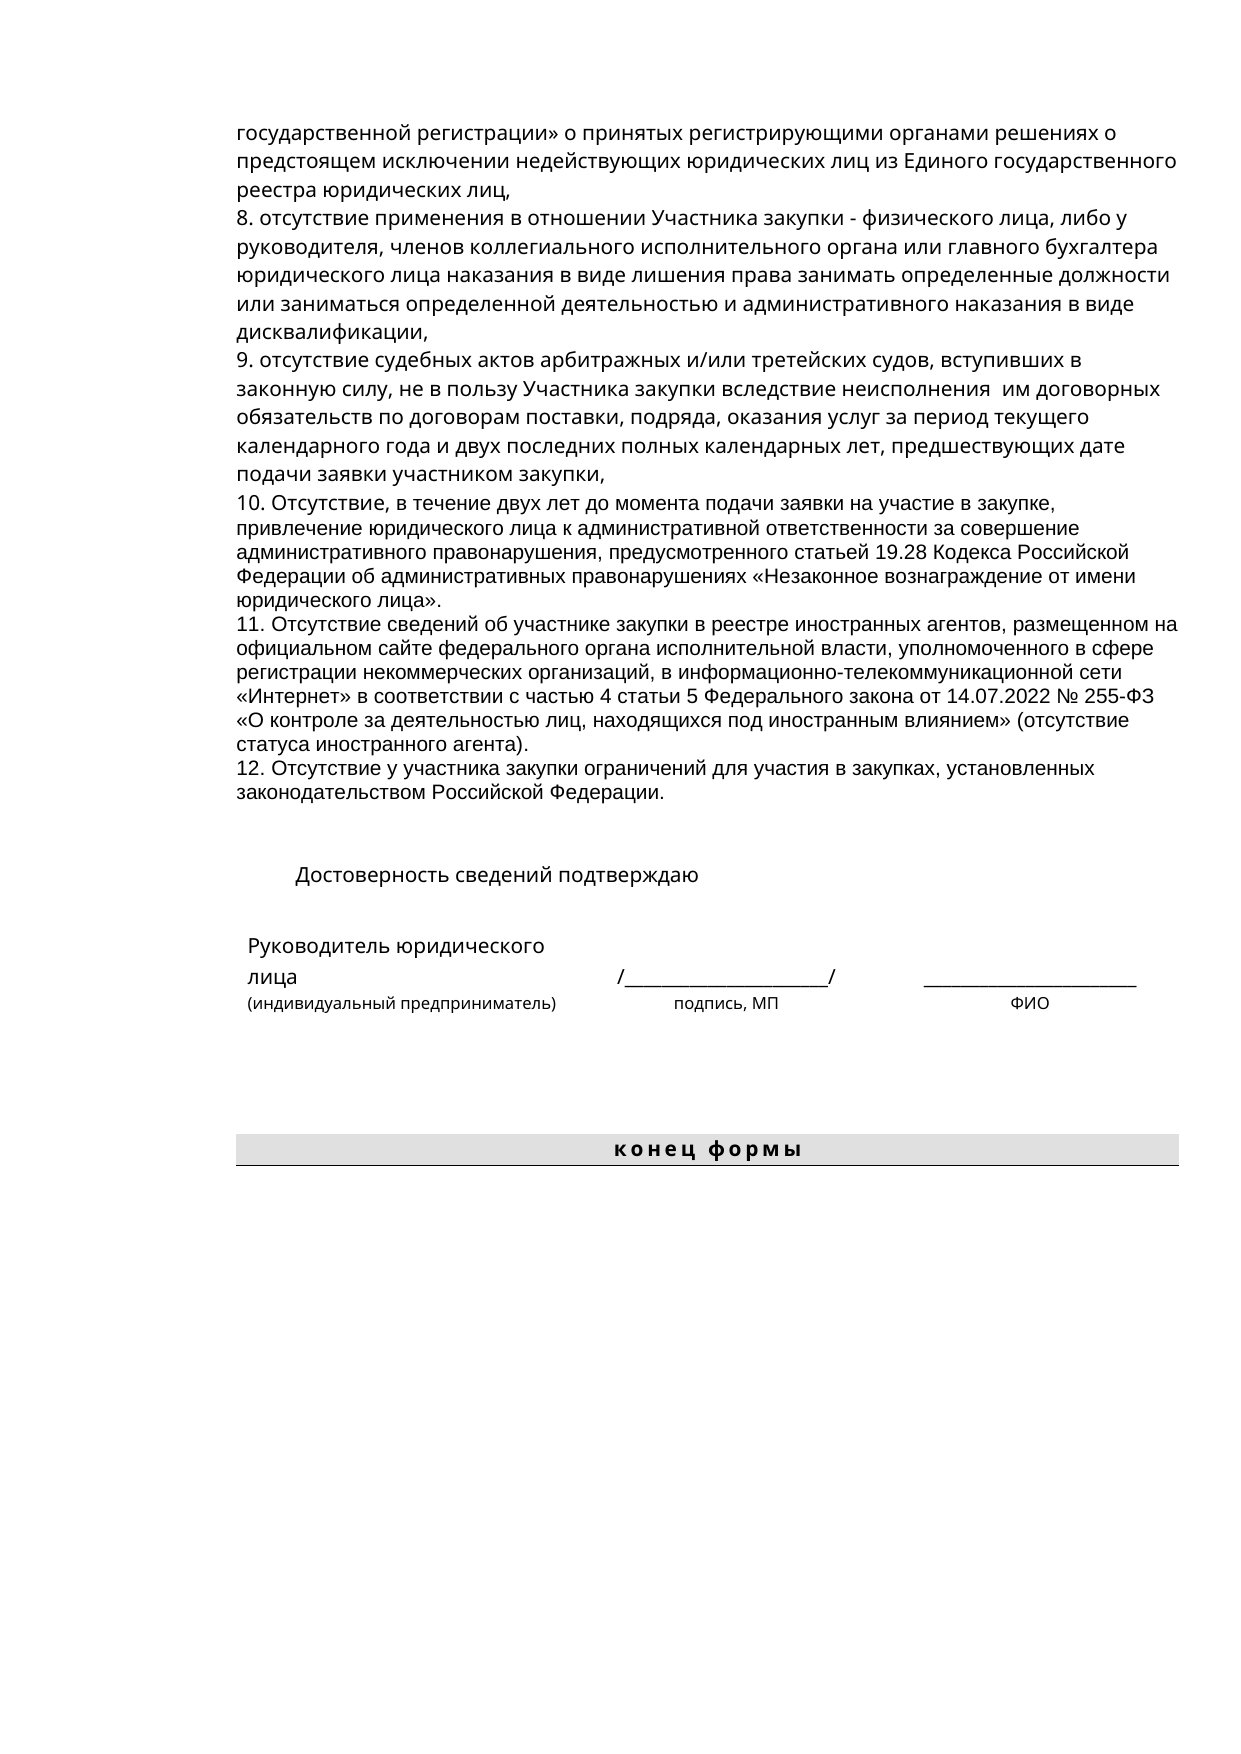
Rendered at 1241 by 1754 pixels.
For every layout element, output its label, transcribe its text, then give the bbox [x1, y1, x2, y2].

table_cell ФИО [879, 992, 1181, 1016]
table_header _______________________ [879, 932, 1181, 992]
text 8. отсутствие применения в отношении Участника закупки - физического лица, либо у руководителя, членов коллегиального исполнительного органа или главного бухгалтера юридического лица наказания в виде лишения права занимать определенные должности или заниматься определенной деятельностью и административного наказания в виде дисквалификации, [236, 203, 1181, 346]
table_header /______________________/ [574, 932, 879, 992]
table_cell подпись, МП [574, 992, 879, 1016]
text Достоверность сведений подтверждаю [236, 861, 1181, 889]
text 9. отсутствие судебных актов арбитражных и/или третейских судов, вступивших в законную силу, не в пользу Участника закупки вследствие неисполнения им договорных обязательств по договорам поставки, подряда, оказания услуг за период текущего календарного года и двух последних полных календарных лет, предшествующих дате подачи заявки участником закупки, [236, 346, 1181, 488]
table_cell (индивидуальный предприниматель) [236, 992, 574, 1016]
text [236, 118, 1181, 203]
text 12. Отсутствие у участника закупки ограничений для участия в закупках, установленных законодательством Российской Федерации. [236, 756, 1181, 804]
text 10. Отсутствие, в течение двух лет до момента подачи заявки на участие в закупке, привлечение юридического лица к административной ответственности за совершение административного правонарушения, предусмотренного статьей 19.28 Кодекса Российской Федерации об административных правонарушениях «Незаконное вознаграждение от имени юридического лица». [236, 488, 1181, 612]
text 11. Отсутствие сведений об участнике закупки в реестре иностранных агентов, размещенном на официальном сайте федерального органа исполнительной власти, уполномоченного в сфере регистрации некоммерческих организаций, в информационно-телекоммуникационной сети «Интернет» в соответствии с частью 4 статьи 5 Федерального закона от 14.07.2022 № 255-ФЗ «О контроле за деятельностью лиц, находящихся под иностранным влиянием» (отсутствие статуса иностранного агента). [236, 612, 1181, 756]
table_header Руководитель юридического лица [236, 932, 574, 992]
text конец формы [236, 1134, 1179, 1165]
